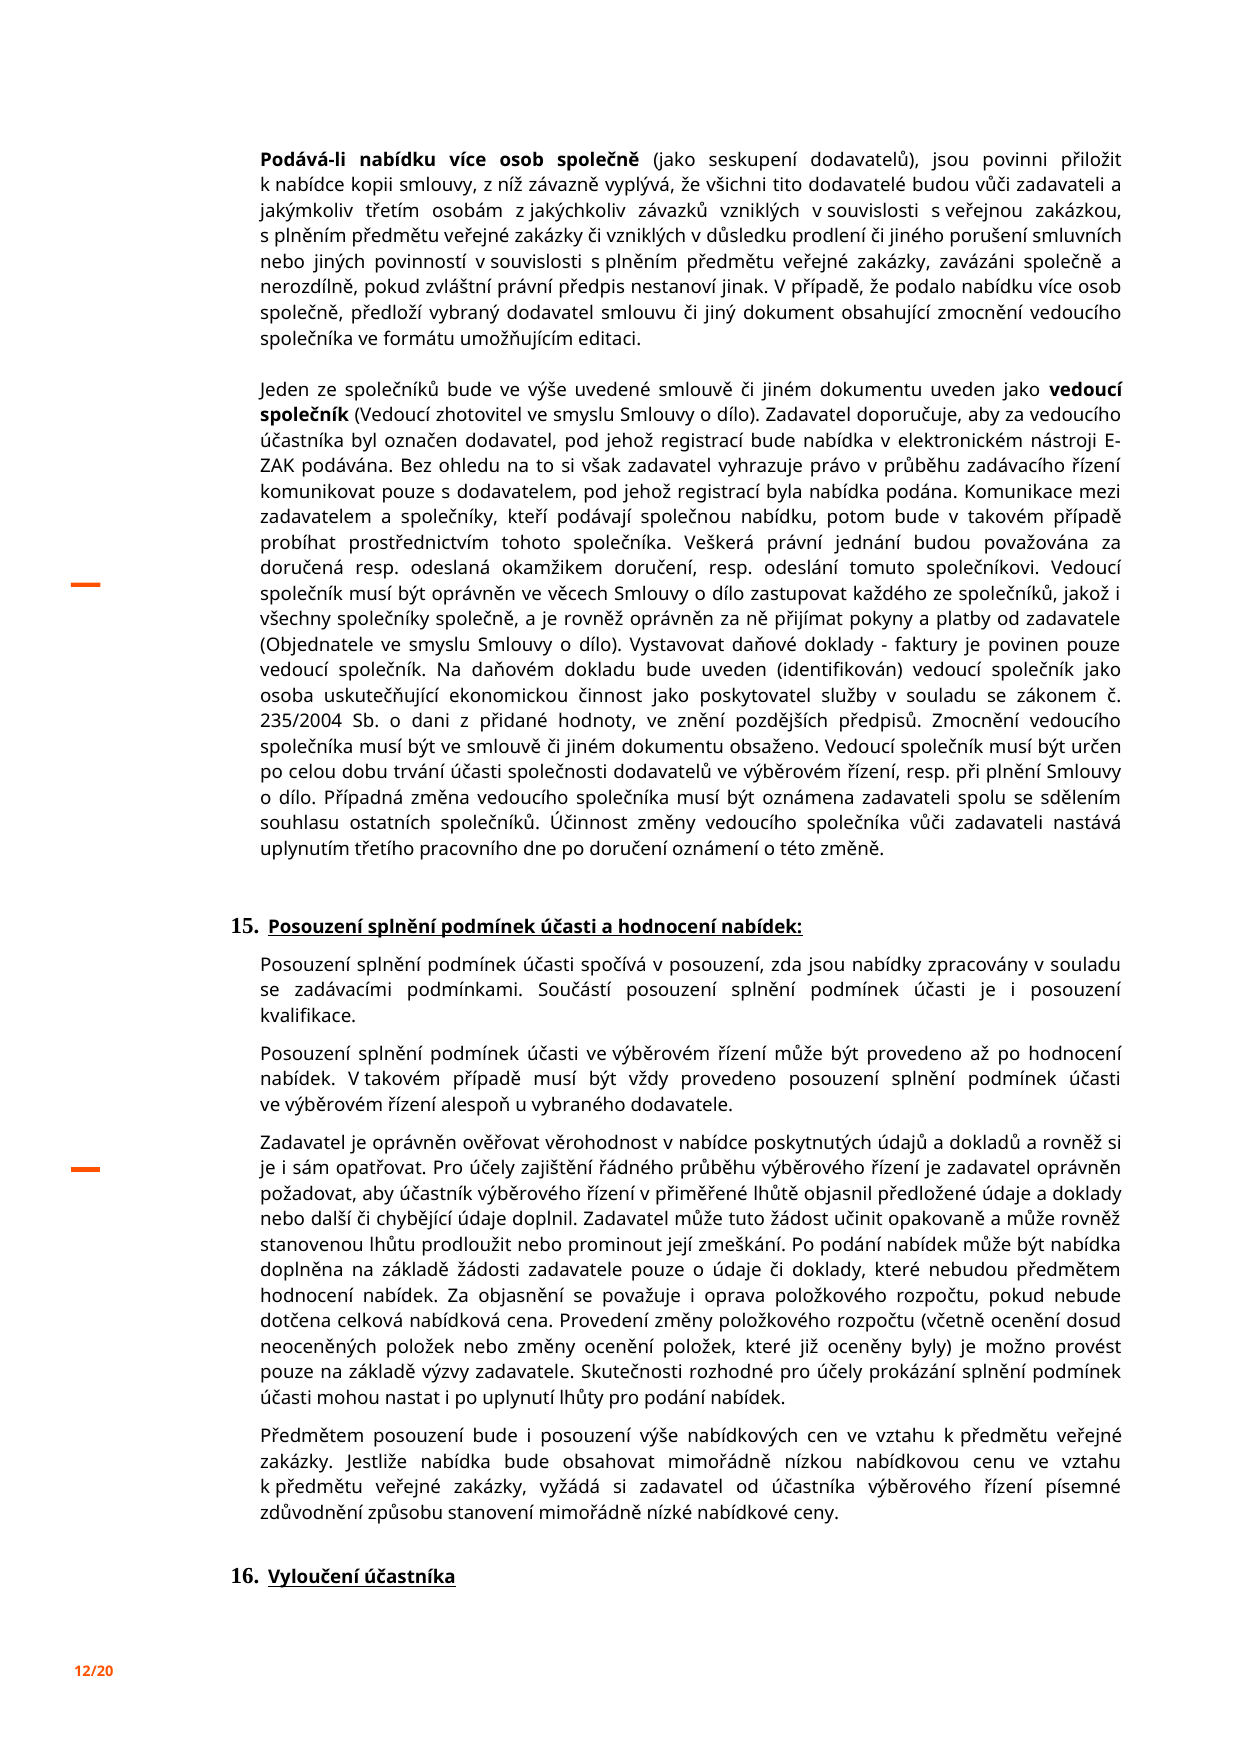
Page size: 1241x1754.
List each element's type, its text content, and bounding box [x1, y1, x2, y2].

list Vyloučení účastníka [230, 1562, 1122, 1589]
text Posouzení splnění podmínek účasti spočívá v posouzení, zda jsou nabídky zpracovány v souladu se zadávacími podmínkami. Součástí posouzení splnění podmínek účasti je i posouzení kvalifikace. [260, 951, 1122, 1028]
text Podává-li nabídku více osob společně (jako seskupení dodavatelů), jsou povinni přiložit k nabídce kopii smlouvy, z níž závazně vyplývá, že všichni tito dodavatelé budou vůči zadavateli a jakýmkoliv třetím osobám z jakýchkoliv závazků vzniklých v souvislosti s veřejnou zakázkou, s plněním předmětu veřejné zakázky či vzniklých v důsledku prodlení či jiného porušení smluvních nebo jiných povinností v souvislosti s plněním předmětu veřejné zakázky, zavázáni společně a nerozdílně, pokud zvláštní právní předpis nestanoví jinak. V případě, že podalo nabídku více osob společně, předloží vybraný dodavatel smlouvu či jiný dokument obsahující zmocnění vedoucího společníka ve formátu umožňujícím editaci. [260, 146, 1122, 350]
text Předmětem posouzení bude i posouzení výše nabídkových cen ve vztahu k předmětu veřejné zakázky. Jestliže nabídka bude obsahovat mimořádně nízkou nabídkovou cenu ve vztahu k předmětu veřejné zakázky, vyžádá si zadavatel od účastníka výběrového řízení písemné zdůvodnění způsobu stanovení mimořádně nízké nabídkové ceny. [260, 1422, 1122, 1524]
list Posouzení splnění podmínek účasti a hodnocení nabídek: [230, 912, 1122, 938]
text Jeden ze společníků bude ve výše uvedené smlouvě či jiném dokumentu uveden jako vedoucí společník (Vedoucí zhotovitel ve smyslu Smlouvy o dílo). Zadavatel doporučuje, aby za vedoucího účastníka byl označen dodavatel, pod jehož registrací bude nabídka v elektronickém nástroji E-ZAK podávána. Bez ohledu na to si však zadavatel vyhrazuje právo v průběhu zadávacího řízení komunikovat pouze s dodavatelem, pod jehož registrací byla nabídka podána. Komunikace mezi zadavatelem a společníky, kteří podávají společnou nabídku, potom bude v takovém případě probíhat prostřednictvím tohoto společníka. Veškerá právní jednání budou považována za doručená resp. odeslaná okamžikem doručení, resp. odeslání tomuto společníkovi. Vedoucí společník musí být oprávněn ve věcech Smlouvy o dílo zastupovat každého ze společníků, jakož i všechny společníky společně, a je rovněž oprávněn za ně přijímat pokyny a platby od zadavatele (Objednatele ve smyslu Smlouvy o dílo). Vystavovat daňové doklady - faktury je povinen pouze vedoucí společník. Na daňovém dokladu bude uveden (identifikován) vedoucí společník jako osoba uskutečňující ekonomickou činnost jako poskytovatel služby v souladu se zákonem č. 235/2004 Sb. o dani z přidané hodnoty, ve znění pozdějších předpisů. Zmocnění vedoucího společníka musí být ve smlouvě či jiném dokumentu obsaženo. Vedoucí společník musí být určen po celou dobu trvání účasti společnosti dodavatelů ve výběrovém řízení, resp. při plnění Smlouvy o dílo. Případná změna vedoucího společníka musí být oznámena zadavateli spolu se sdělením souhlasu ostatních společníků. Účinnost změny vedoucího společníka vůči zadavateli nastává uplynutím třetího pracovního dne po doručení oznámení o této změně. [260, 376, 1122, 861]
text Zadavatel je oprávněn ověřovat věrohodnost v nabídce poskytnutých údajů a dokladů a rovněž si je i sám opatřovat. Pro účely zajištění řádného průběhu výběrového řízení je zadavatel oprávněn požadovat, aby účastník výběrového řízení v přiměřené lhůtě objasnil předložené údaje a doklady nebo další či chybějící údaje doplnil. Zadavatel může tuto žádost učinit opakovaně a může rovněž stanovenou lhůtu prodloužit nebo prominout její zmeškání. Po podání nabídek může být nabídka doplněna na základě žádosti zadavatele pouze o údaje či doklady, které nebudou předmětem hodnocení nabídek. Za objasnění se považuje i oprava položkového rozpočtu, pokud nebude dotčena celková nabídková cena. Provedení změny položkového rozpočtu (včetně ocenění dosud neoceněných položek nebo změny ocenění položek, které již oceněny byly) je možno provést pouze na základě výzvy zadavatele. Skutečnosti rozhodné pro účely prokázání splnění podmínek účasti mohou nastat i po uplynutí lhůty pro podání nabídek. [260, 1129, 1122, 1410]
text Posouzení splnění podmínek účasti ve výběrovém řízení může být provedeno až po hodnocení nabídek. V takovém případě musí být vždy provedeno posouzení splnění podmínek účasti ve výběrovém řízení alespoň u vybraného dodavatele. [260, 1040, 1122, 1117]
